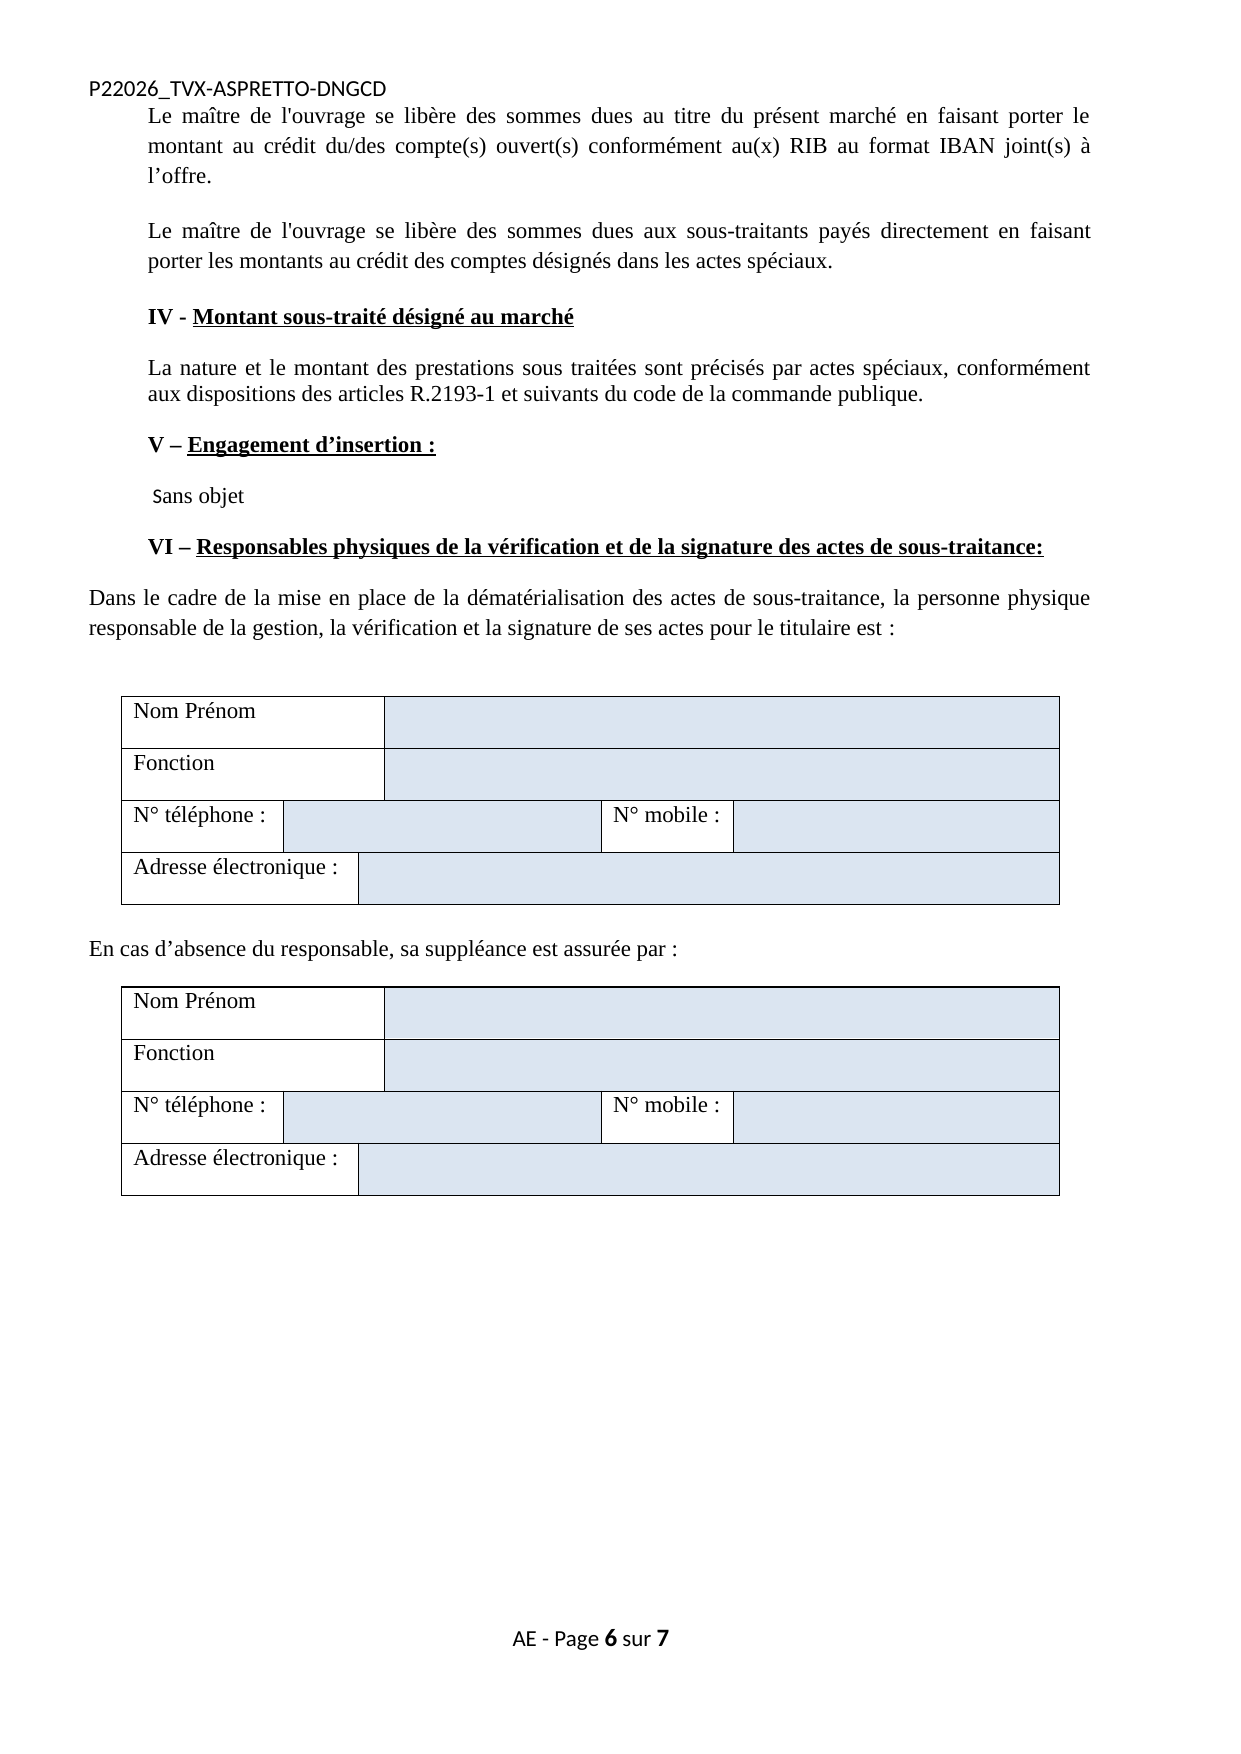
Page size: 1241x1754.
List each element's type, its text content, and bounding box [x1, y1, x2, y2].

list Dans le cadre de la mise en place de la dématérialisation des actes de sous-traitance, la personne physique responsable de la gestion, la vérification et la signature de ses actes pour le titulaire est : [89, 584, 1093, 641]
table_cell Adresse électronique : [122, 1144, 358, 1195]
text Le maître de l'ouvrage se libère des sommes dues aux sous-traitants payés directement en faisant porter les montants au crédit des comptes désignés dans les actes spéciaux. [148, 217, 1093, 274]
table_cell N° mobile : [602, 1092, 733, 1143]
table_cell Adresse électronique : [122, 853, 358, 904]
text IV - Montant sous-traité désigné au marché [148, 303, 1108, 329]
text V – Engagement d’insertion : [148, 432, 1108, 458]
table_cell Fonction [122, 1040, 384, 1091]
text VI – Responsables physiques de la vérification et de la signature des actes de sous-traitance: [148, 533, 1108, 559]
text Le maître de l'ouvrage se libère des sommes dues au titre du présent marché en faisant porter le montant au crédit du/des compte(s) ouvert(s) conformément au(x) RIB au format IBAN joint(s) à l’offre. [148, 102, 1093, 188]
table_cell [734, 801, 1059, 852]
table_header [385, 988, 1059, 1038]
table_header Nom Prénom [122, 988, 384, 1038]
text La nature et le montant des prestations sous traitées sont précisés par actes spéciaux, conformément aux dispositions des articles R.2193-1 et suivants du code de la commande publique. [148, 354, 1093, 407]
table_cell [284, 801, 601, 852]
table_cell [385, 1040, 1059, 1091]
table_header [385, 697, 1059, 748]
table_cell N° téléphone : [122, 801, 283, 852]
text Sans objet [148, 483, 1093, 509]
table_cell [359, 1144, 1059, 1195]
list En cas d’absence du responsable, sa suppléance est assurée par : [89, 935, 1093, 962]
table_cell N° mobile : [602, 801, 733, 852]
table_cell N° téléphone : [122, 1092, 283, 1143]
table_cell [284, 1092, 601, 1143]
table_cell [385, 749, 1059, 800]
table_cell Fonction [122, 749, 384, 800]
table_header Nom Prénom [122, 697, 384, 748]
table_cell [734, 1092, 1059, 1143]
table_cell [359, 853, 1059, 904]
